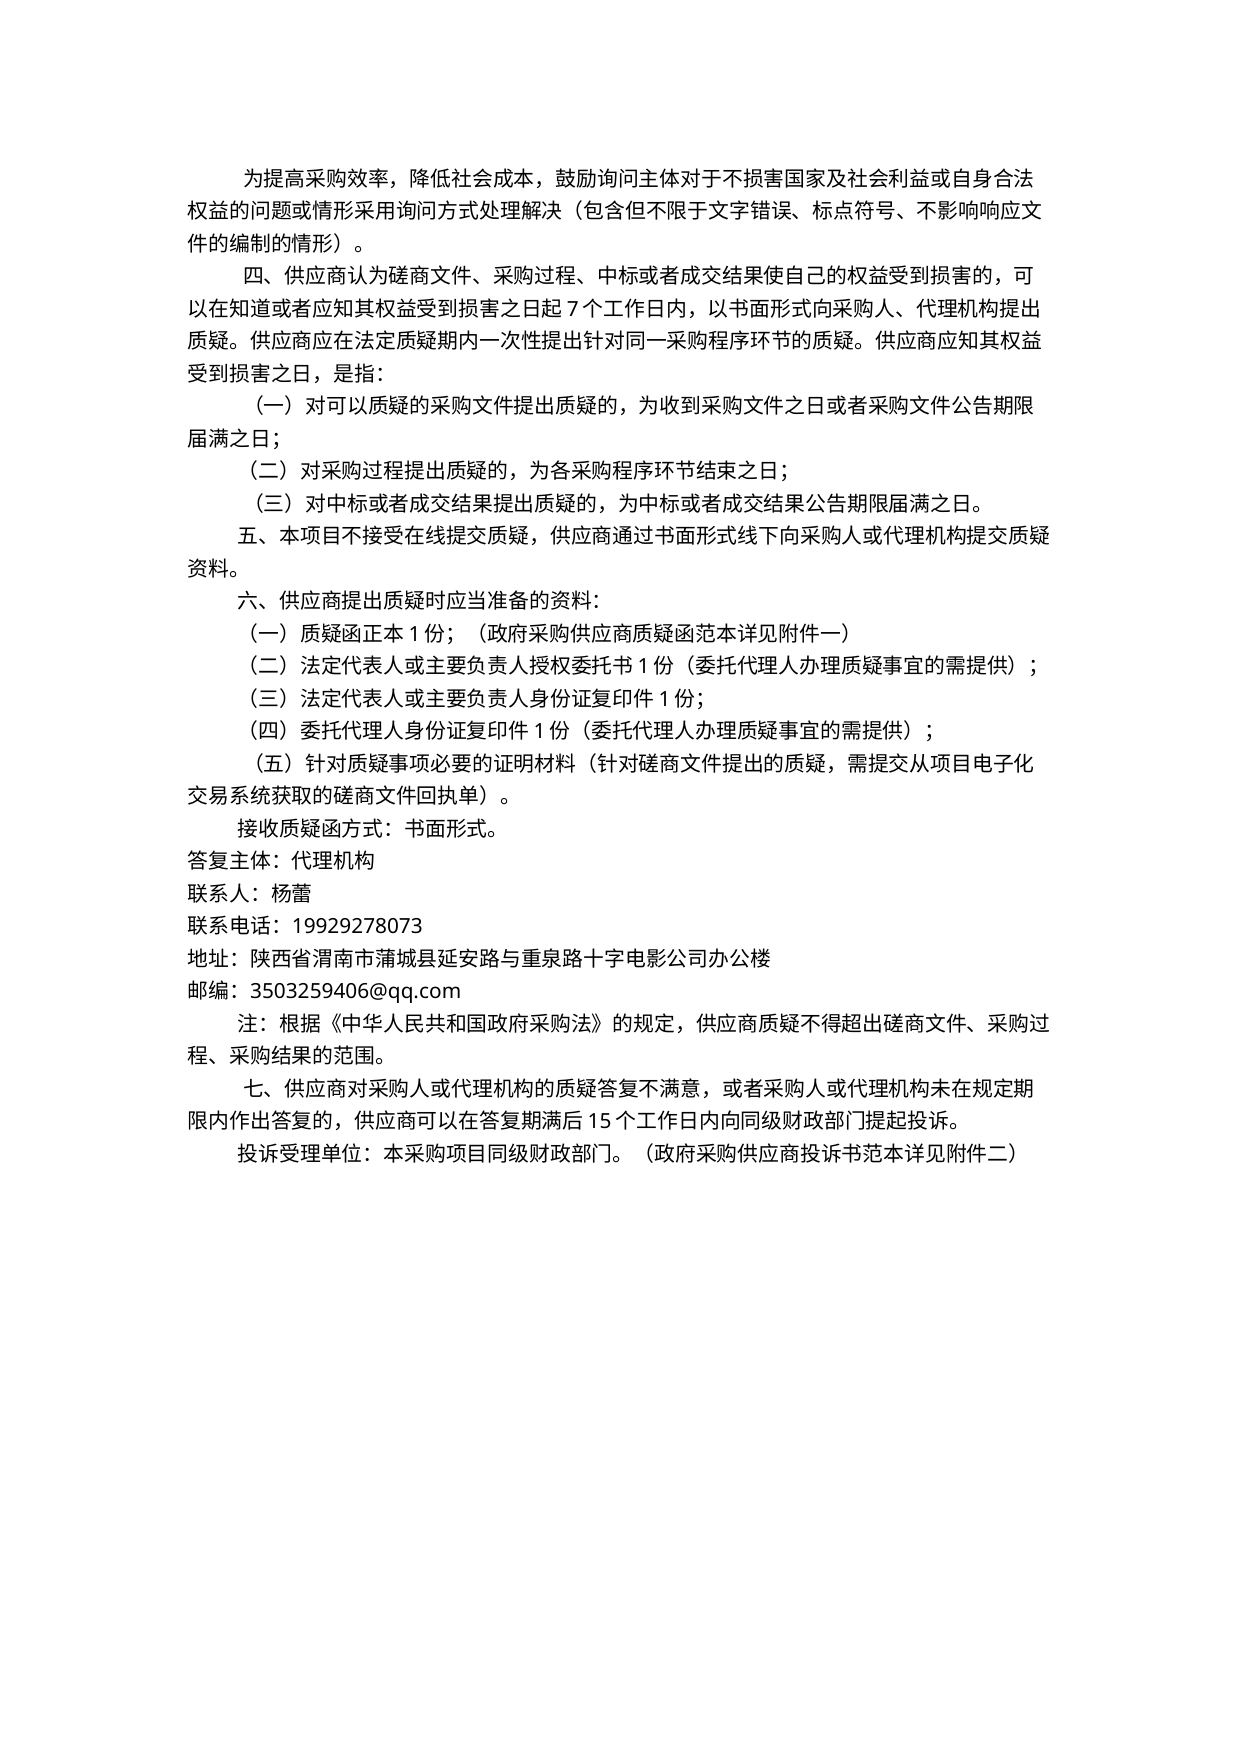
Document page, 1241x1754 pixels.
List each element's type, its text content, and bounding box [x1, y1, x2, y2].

text （二）对采购过程提出质疑的，为各采购程序环节结束之日； [187, 454, 1053, 487]
text 五、本项目不接受在线提交质疑，供应商通过书面形式线下向采购人或代理机构提交质疑资料。 [187, 519, 1053, 584]
text 为提高采购效率，降低社会成本，鼓励询问主体对于不损害国家及社会利益或自身合法权益的问题或情形采用询问方式处理解决（包含但不限于文字错误、标点符号、不影响响应文件的编制的情形）。 [187, 162, 1053, 259]
text （一）质疑函正本1份；（政府采购供应商质疑函范本详见附件一） [187, 617, 1053, 649]
text 接收质疑函方式：书面形式。 [187, 812, 1053, 844]
text （一）对可以质疑的采购文件提出质疑的，为收到采购文件之日或者采购文件公告期限届满之日； [187, 389, 1053, 454]
text 七、供应商对采购人或代理机构的质疑答复不满意，或者采购人或代理机构未在规定期限内作出答复的，供应商可以在答复期满后15个工作日内向同级财政部门提起投诉。 [187, 1072, 1053, 1137]
text （四）委托代理人身份证复印件1份（委托代理人办理质疑事宜的需提供）； [187, 714, 1053, 747]
text （二）法定代表人或主要负责人授权委托书1份（委托代理人办理质疑事宜的需提供）； [187, 649, 1053, 682]
text （三）对中标或者成交结果提出质疑的，为中标或者成交结果公告期限届满之日。 [187, 487, 1053, 519]
text 联系电话：19929278073 [187, 909, 1053, 942]
text （五）针对质疑事项必要的证明材料（针对磋商文件提出的质疑，需提交从项目电子化交易系统获取的磋商文件回执单）。 [187, 747, 1053, 812]
text 注：根据《中华人民共和国政府采购法》的规定，供应商质疑不得超出磋商文件、采购过程、采购结果的范围。 [187, 1007, 1053, 1072]
text 答复主体：代理机构 [187, 844, 1053, 877]
text 六、供应商提出质疑时应当准备的资料： [187, 584, 1053, 617]
text 邮编：3503259406@qq.com [187, 974, 1053, 1007]
text 联系人：杨蕾 [187, 877, 1053, 909]
text 投诉受理单位：本采购项目同级财政部门。（政府采购供应商投诉书范本详见附件二） [187, 1137, 1053, 1169]
text 四、供应商认为磋商文件、采购过程、中标或者成交结果使自己的权益受到损害的，可以在知道或者应知其权益受到损害之日起7个工作日内，以书面形式向采购人、代理机构提出质疑。供应商应在法定质疑期内一次性提出针对同一采购程序环节的质疑。供应商应知其权益受到损害之日，是指： [187, 259, 1053, 389]
text 地址：陕西省渭南市蒲城县延安路与重泉路十字电影公司办公楼 [187, 942, 1053, 974]
text （三）法定代表人或主要负责人身份证复印件1份； [187, 682, 1053, 714]
